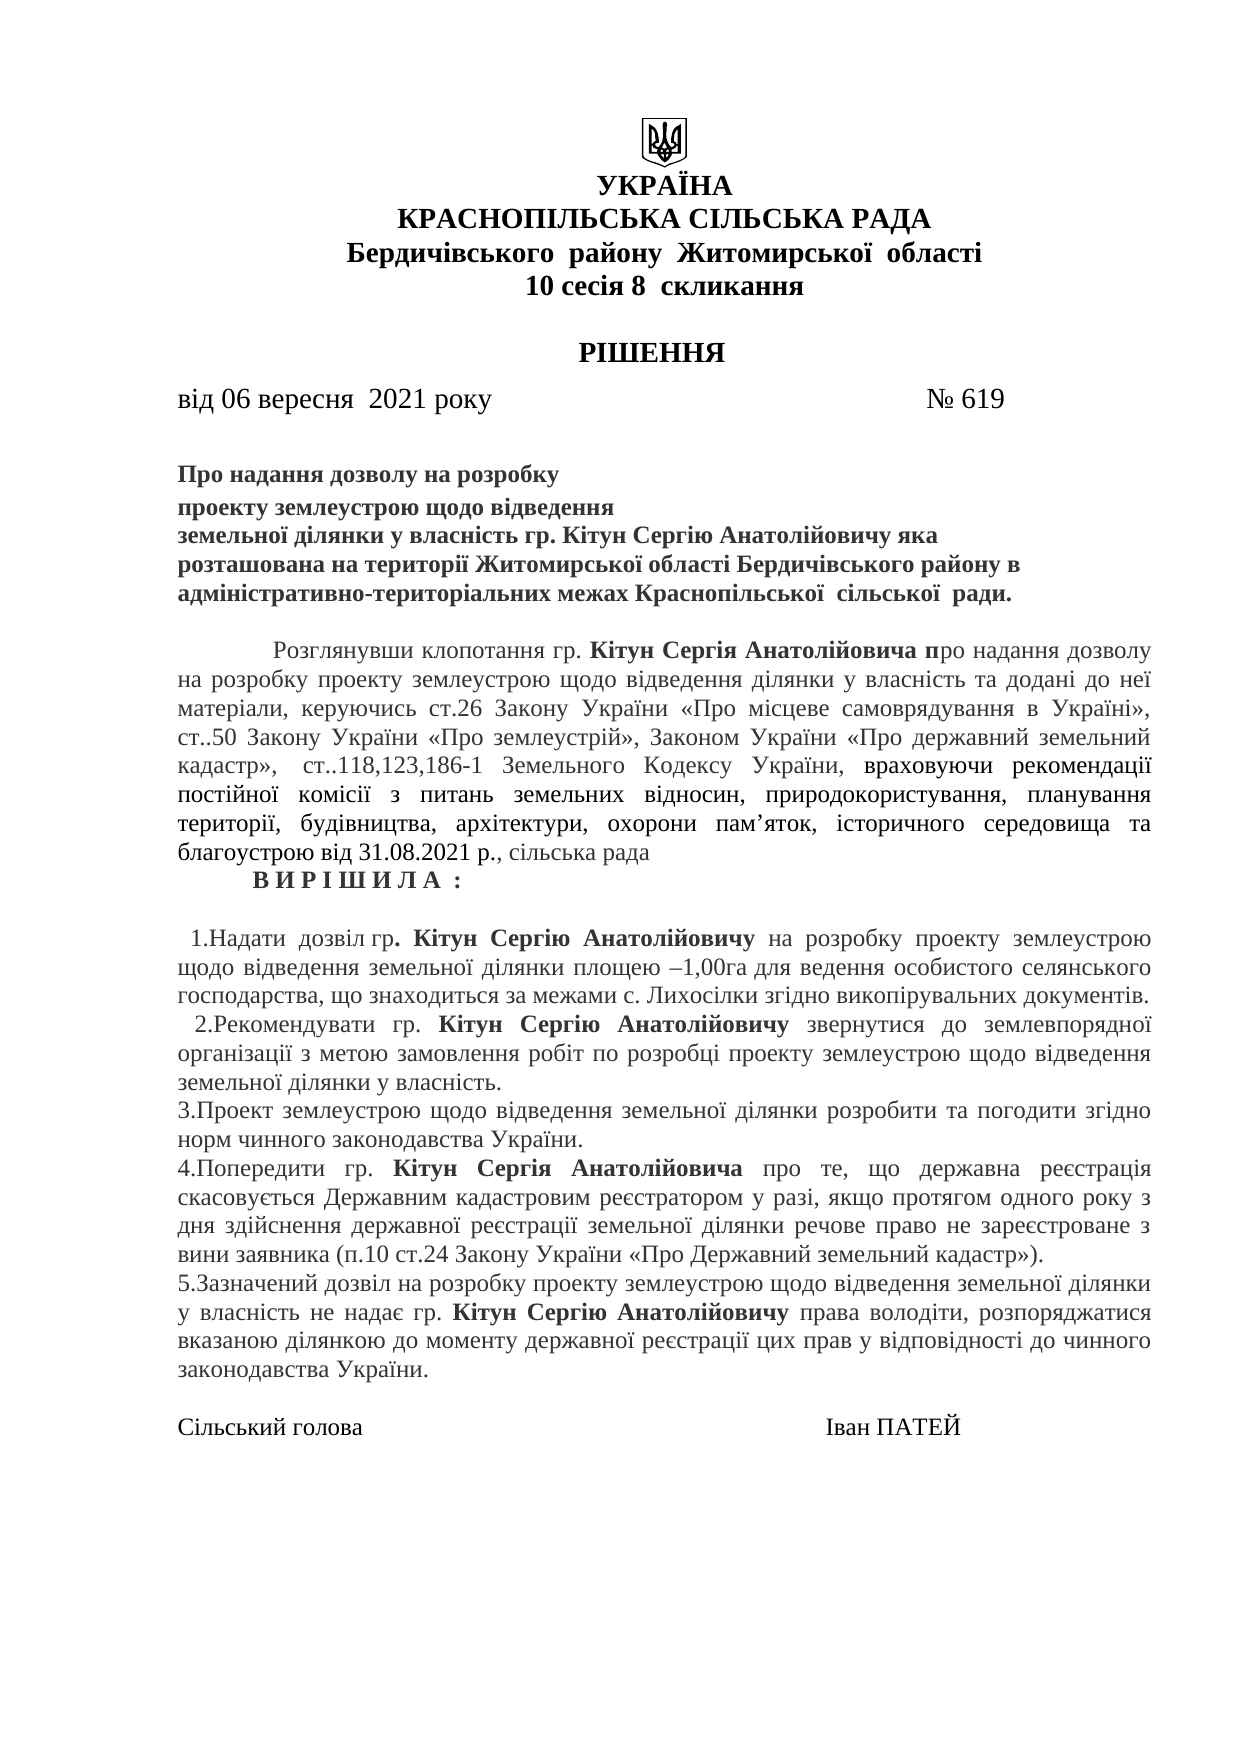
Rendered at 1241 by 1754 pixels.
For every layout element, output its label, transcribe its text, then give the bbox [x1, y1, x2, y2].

text 3.Проект землеустрою щодо відведення земельної ділянки розробити та погодити згідно норм чинного законодавства України. [177, 1095, 1152, 1153]
text РІШЕННЯ [177, 336, 1152, 369]
text УКРАЇНА [177, 168, 1152, 201]
text 2.Рекомендувати гр. Кітун Сергію Анатолійовичу звернутися до землевпорядної організації з метою замовлення робіт по розробці проекту землеустрою щодо відведення земельної ділянки у власність. [177, 1009, 1152, 1095]
text Про надання дозволу на розробку [177, 459, 1152, 487]
text земельної ділянки у власність гр. Кітун Сергію Анатолійовичу яка розташована на території Житомирської області Бердичівського району в адміністративно-територіальних межах Краснопільської сільської ради. [177, 520, 1040, 607]
text В И Р І Ш И Л А : [177, 865, 1152, 894]
text Розглянувши клопотання гр. Кітун Сергія Анатолійовича про надання дозволу на розробку проекту землеустрою щодо відведення ділянки у власність та додані до неї матеріали, керуючись ст.26 Закону України «Про місцеве самоврядування в Україні», ст..50 Закону України «Про землеустрій», Законом України «Про державний земельний кадастр», ст..118,123,186-1 Земельного Кодексу України, враховуючи рекомендації постійної комісії з питань земельних відносин, природокористування, планування території, будівництва, архітектури, охорони пам’яток, історичного середовища та благоустрою від 31.08.2021 р., сільська рада [177, 635, 1152, 865]
text проекту землеустрою щодо відведення [177, 492, 1040, 520]
text Бердичівського району Житомирської області [177, 235, 1152, 268]
text КРАСНОПІЛЬСЬКА СІЛЬСЬКА РАДА [177, 201, 1152, 235]
text 5.Зазначений дозвіл на розробку проекту землеустрою щодо відведення земельної ділянки у власність не надає гр. Кітун Сергію Анатолійовичу права володіти, розпоряджатися вказаною ділянкою до моменту державної реєстрації цих прав у відповідності до чинного законодавства України. [177, 1268, 1152, 1383]
text 10 сесія 8 скликання [177, 268, 1152, 302]
text Сільський голова Іван ПАТЕЙ [177, 1412, 1152, 1440]
text від 06 вересня 2021 року № 619 [177, 382, 1152, 415]
text 1.Надати дозвіл гр. Кітун Сергію Анатолійовичу на розробку проекту землеустрою щодо відведення земельної ділянки площею –1,00га для ведення особистого селянського господарства, що знаходиться за межами с. Лихосілки згідно викопірувальних документів. [177, 923, 1152, 1009]
text 4.Попередити гр. Кітун Сергія Анатолійовича про те, що державна реєстрація скасовується Державним кадастровим реєстратором у разі, якщо протягом одного року з дня здійснення державної реєстрації земельної ділянки речове право не зареєстроване з вини заявника (п.10 ст.24 Закону України «Про Державний земельний кадастр»). [177, 1153, 1152, 1268]
